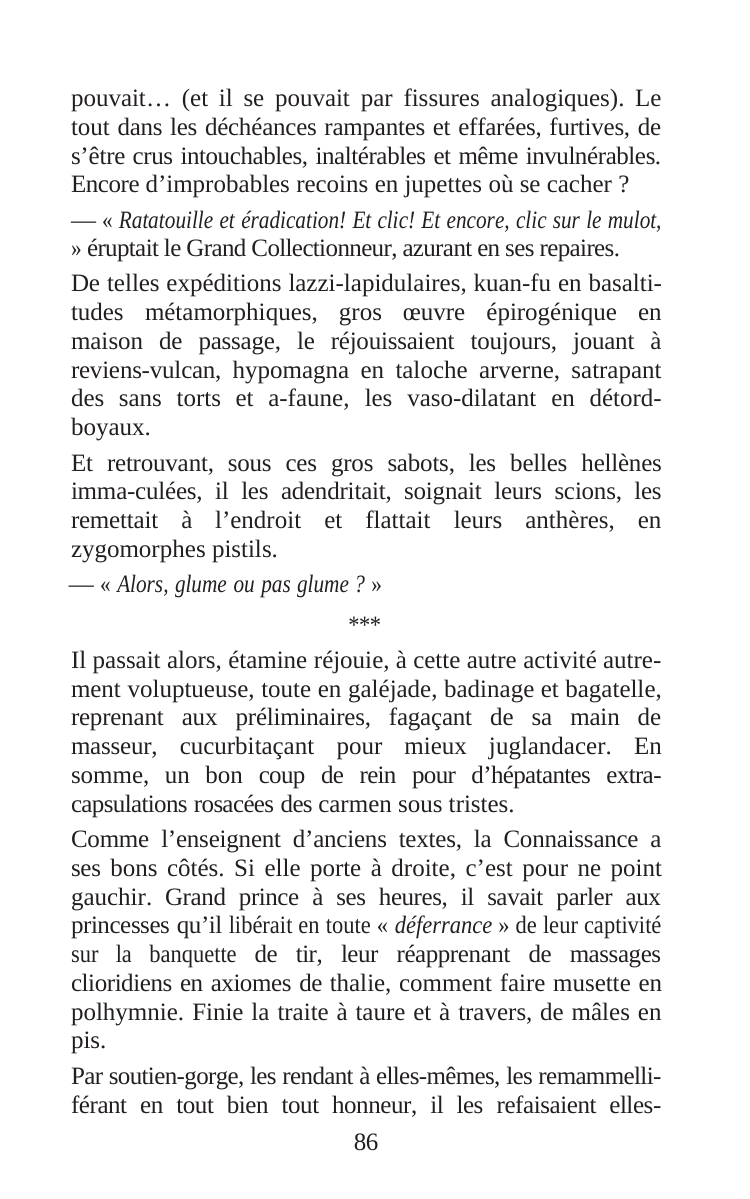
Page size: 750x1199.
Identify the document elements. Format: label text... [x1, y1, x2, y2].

text De telles expéditions lazzi-lapidulaires, kuan-fu en basalti-tudes métamorphiques, gros œuvre épirogénique en maison de passage, le réjouissaient toujours, jouant à reviens-vulcan, hypomagna en taloche arverne, satrapant des sans torts et a-faune, les vaso-dilatant en détord-boyaux. [71, 268, 662, 441]
list « Ratatouille et éradication! Et clic! Et encore, clic sur le mulot, » éruptait le Grand Collectionneur, azurant en ses repaires. [71, 205, 662, 262]
text pouvait… (et il se pouvait par fissures analogiques). Le tout dans les déchéances rampantes et effarées, furtives, de s’être crus intouchables, inaltérables et même invulnérables. Encore d’improbables recoins en jupettes où se cacher ? [71, 83, 662, 198]
text Il passait alors, étamine réjouie, à cette autre activité autre-ment voluptueuse, toute en galéjade, badinage et bagatelle, reprenant aux préliminaires, fagaçant de sa main de masseur, cucurbitaçant pour mieux juglandacer. En somme, un bon coup de rein pour d’hépatantes extra-capsulations rosacées des carmen sous tristes. [71, 645, 662, 817]
text Et retrouvant, sous ces gros sabots, les belles hellènes imma-culées, il les adendritait, soignait leurs scions, les remettait à l’endroit et flattait leurs anthères, en zygomorphes pistils. [71, 448, 662, 563]
text *** [37, 610, 381, 639]
text Comme l’enseignent d’anciens textes, la Connaissance a ses bons côtés. Si elle porte à droite, c’est pour ne point gauchir. Grand prince à ses heures, il savait parler aux princesses qu’il libérait en toute « déferrance » de leur captivité sur la banquette de tir, leur réapprenant de massages clioridiens en axiomes de thalie, comment faire musette en polhymnie. Finie la traite à taure et à travers, de mâles en pis. [71, 824, 662, 1054]
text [71, 1061, 662, 1118]
list « Alors, glume ou pas glume ? » [37, 569, 383, 598]
